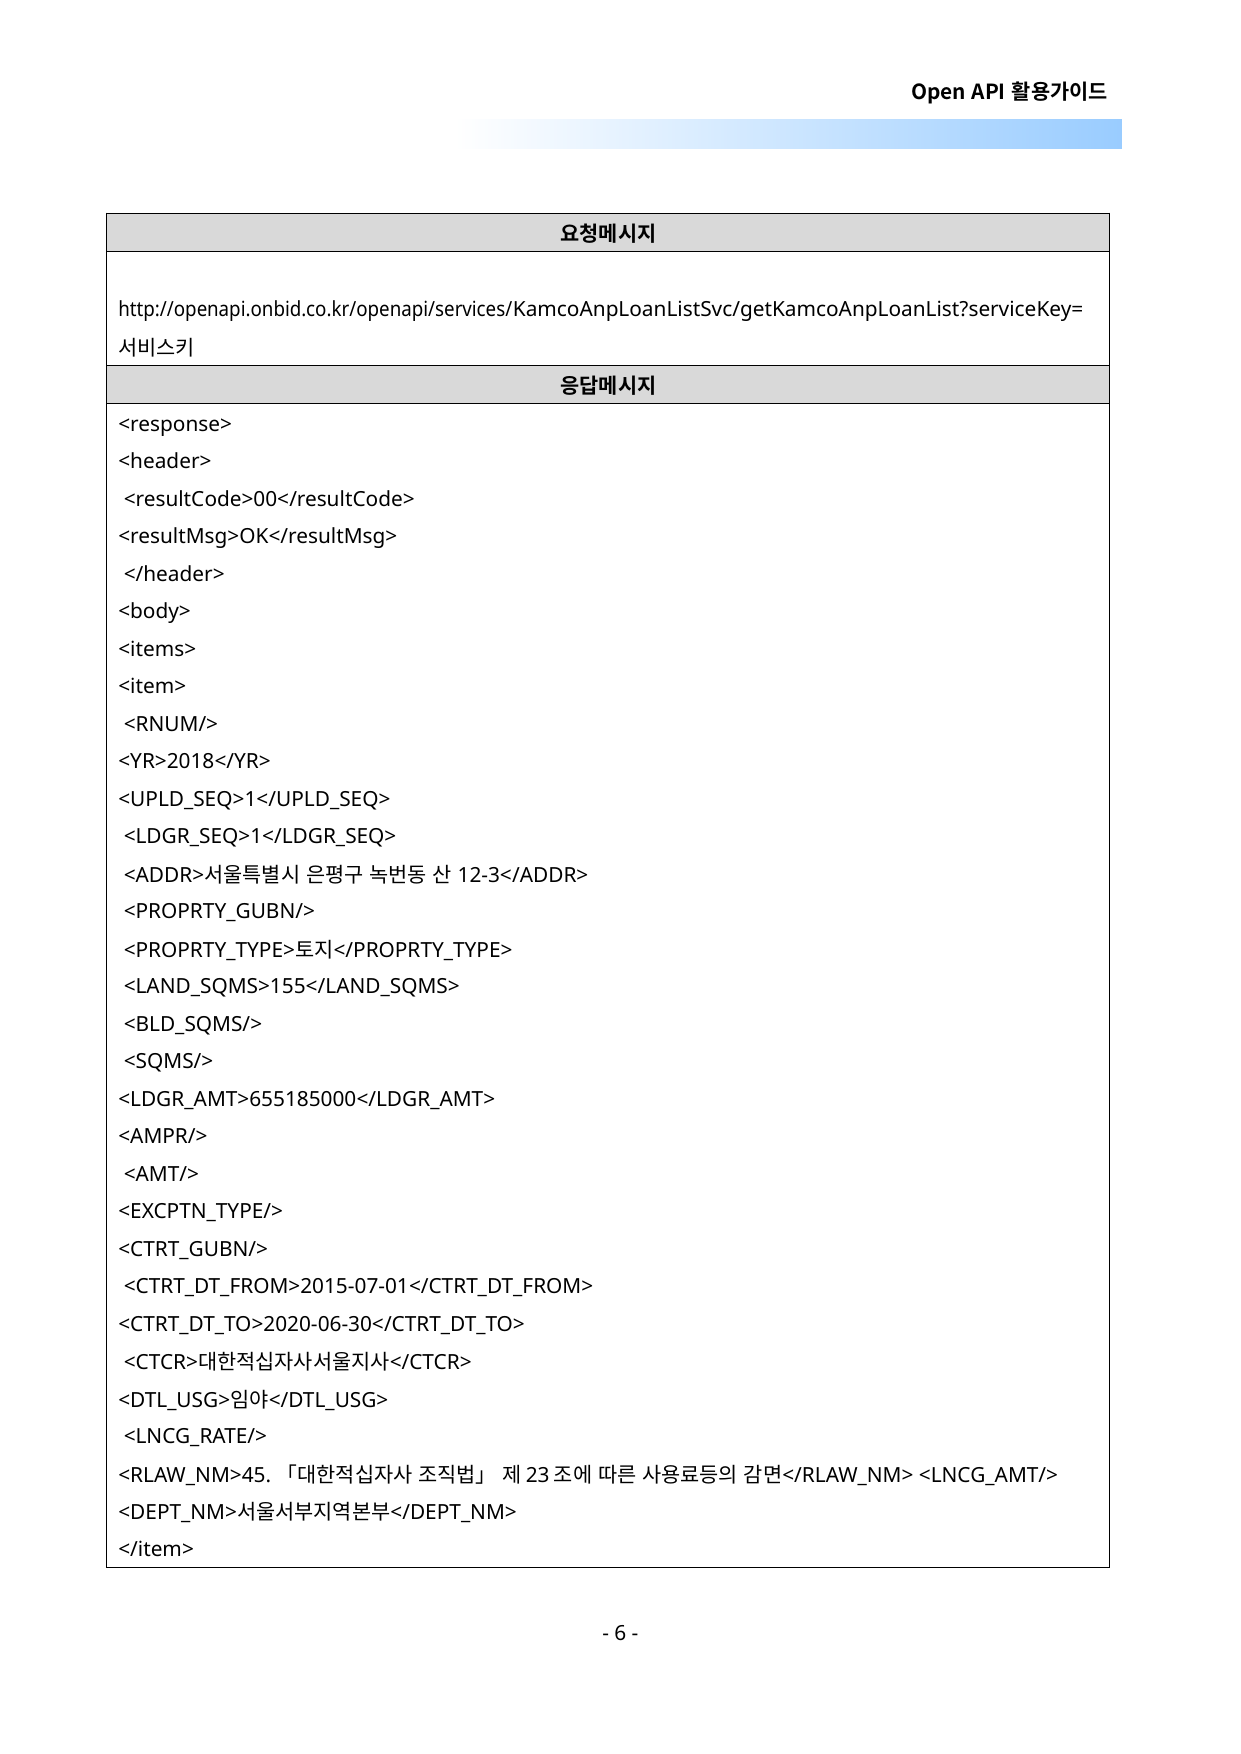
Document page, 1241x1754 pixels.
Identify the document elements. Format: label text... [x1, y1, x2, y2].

table_cell http://openapi.onbid.co.kr/openapi/services/KamcoAnpLoanListSvc/getKamcoAnpLoanList?serviceKey= 서비스키 [107, 252, 1109, 365]
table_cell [107, 404, 1109, 1567]
table_cell 응답메시지 [107, 366, 1109, 403]
table_header 요청메시지 [107, 214, 1109, 251]
